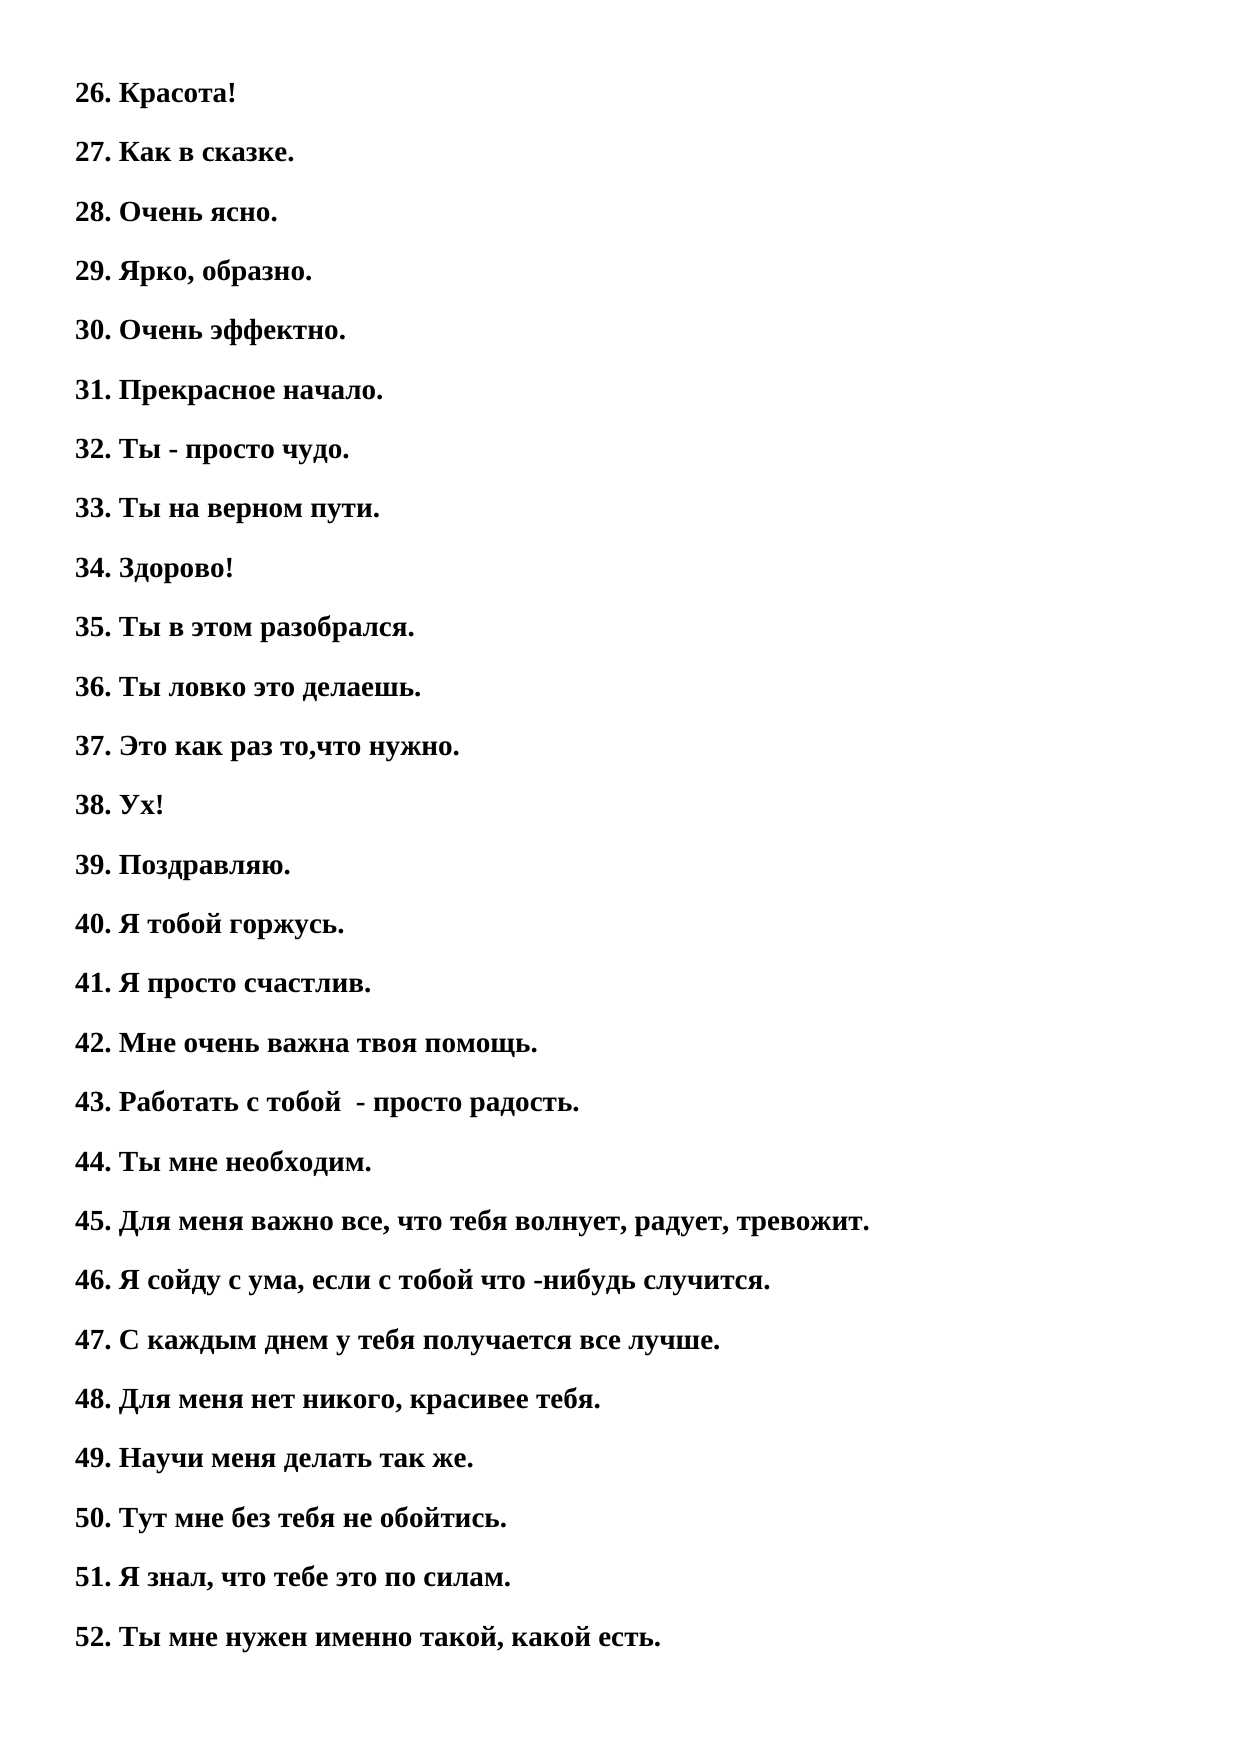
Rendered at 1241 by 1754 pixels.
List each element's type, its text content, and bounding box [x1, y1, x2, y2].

text 42. Мне очень важна твоя помощь. [75, 1025, 1165, 1058]
text 47. С каждым днем у тебя получается все лучше. [75, 1322, 1165, 1355]
text 37. Это как раз то,что нужно. [75, 728, 1165, 762]
text 44. Ты мне необходим. [75, 1144, 1165, 1177]
text 48. Для меня нет никого, красивее тебя. [75, 1381, 1165, 1415]
text 49. Научи меня делать так же. [75, 1441, 1165, 1474]
text 41. Я просто счастлив. [75, 966, 1165, 999]
text 33. Ты на верном пути. [75, 491, 1165, 524]
text 43. Работать с тобой - просто радость. [75, 1084, 1165, 1118]
text 31. Прекрасное начало. [75, 372, 1165, 405]
text 39. Поздравляю. [75, 847, 1165, 880]
text 28. Очень ясно. [75, 194, 1165, 227]
text 29. Ярко, образно. [75, 253, 1165, 287]
text 50. Тут мне без тебя не обойтись. [75, 1500, 1165, 1533]
text 52. Ты мне нужен именно такой, какой есть. [75, 1619, 1165, 1652]
text 27. Как в сказке. [75, 134, 1165, 168]
text 36. Ты ловко это делаешь. [75, 669, 1165, 702]
text 30. Очень эффектно. [75, 312, 1165, 346]
text 45. Для меня важно все, что тебя волнует, радует, тревожит. [75, 1203, 1165, 1237]
text 46. Я сойду с ума, если с тобой что -нибудь случится. [75, 1262, 1165, 1296]
text 51. Я знал, что тебе это по силам. [75, 1559, 1165, 1593]
text 34. Здорово! [75, 550, 1165, 583]
text 26. Красота! [75, 75, 1165, 108]
text 38. Ух! [75, 787, 1165, 821]
text 40. Я тобой горжусь. [75, 906, 1165, 940]
text 35. Ты в этом разобрался. [75, 609, 1165, 643]
text 32. Ты - просто чудо. [75, 431, 1165, 465]
